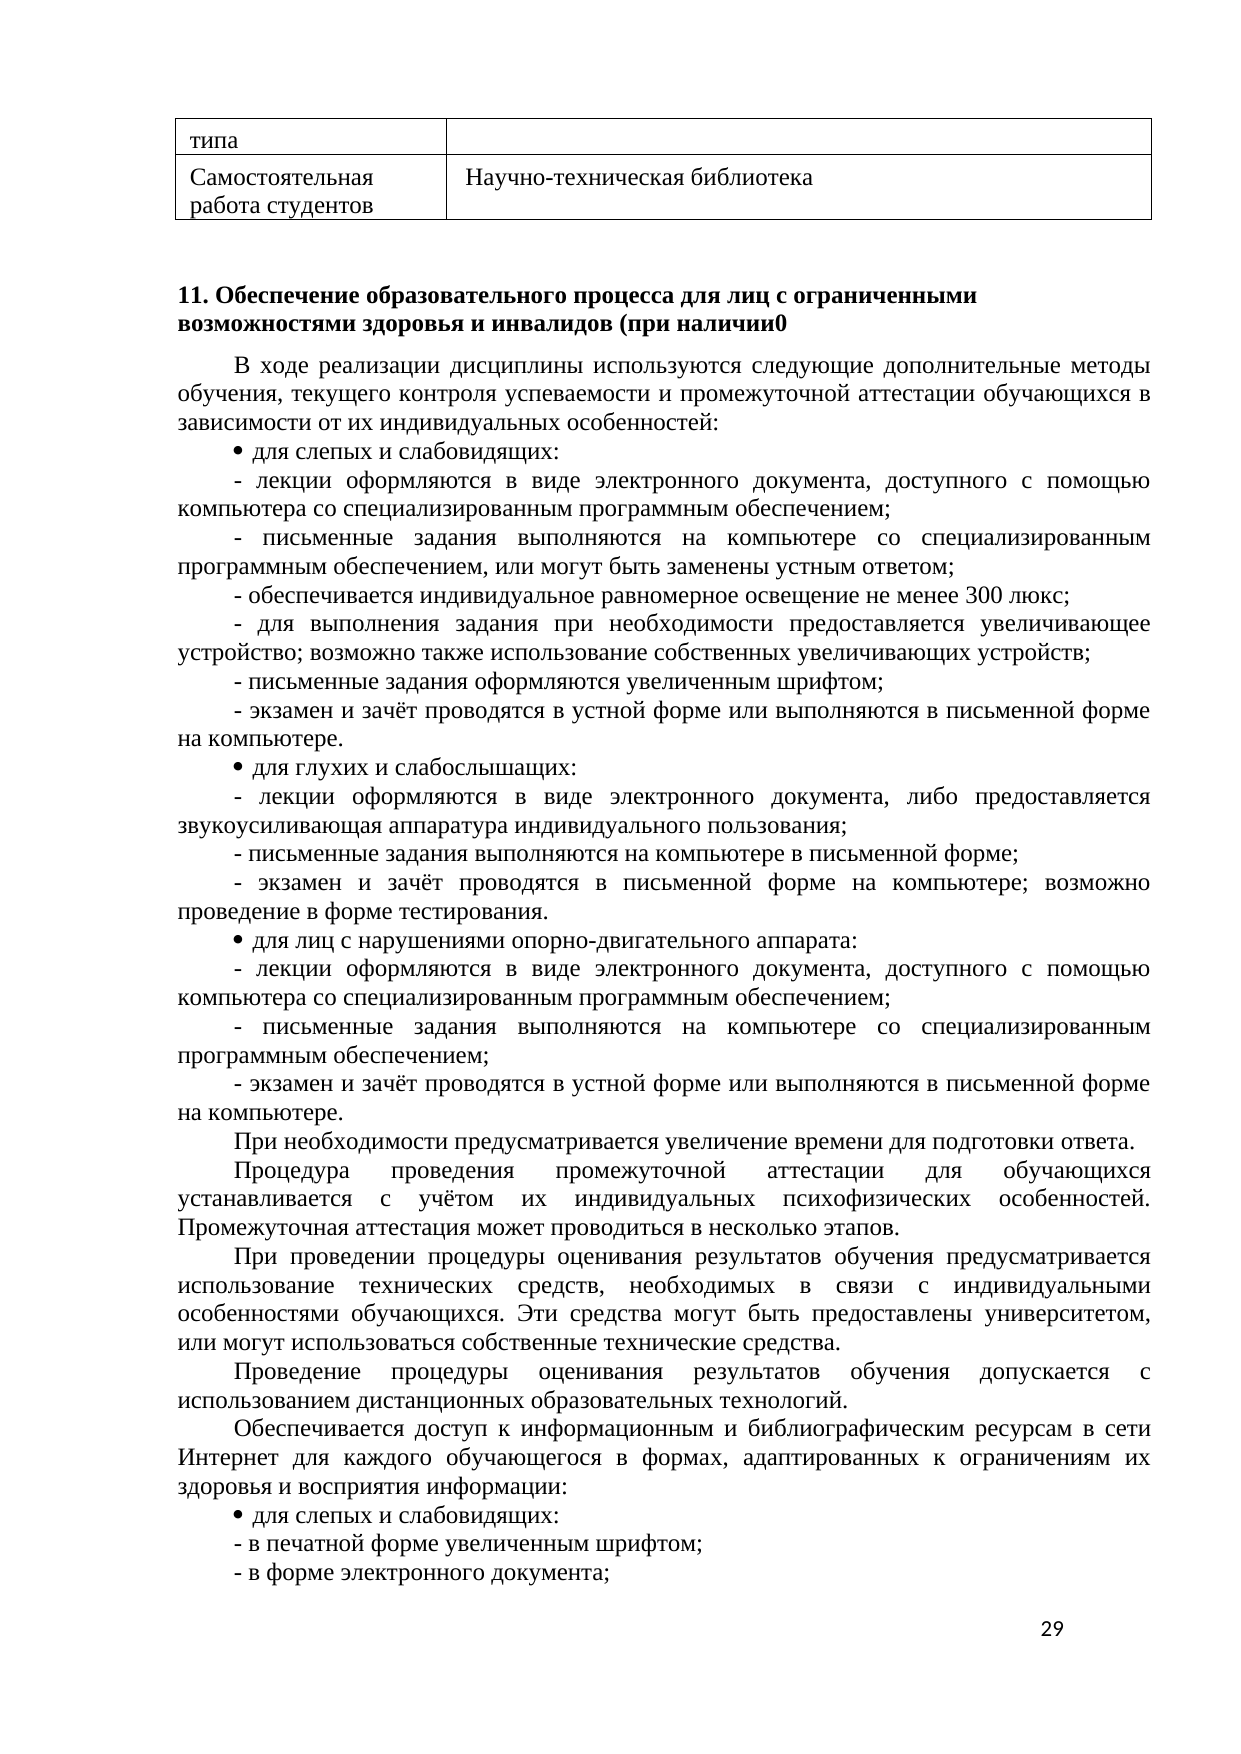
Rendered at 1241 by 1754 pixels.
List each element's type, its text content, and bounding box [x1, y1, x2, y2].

text Процедура проведения промежуточной аттестации для обучающихся устанавливается с учётом их индивидуальных психофизических особенностей. Промежуточная аттестация может проводиться в несколько этапов. [177, 1155, 1152, 1241]
text - лекции оформляются в виде электронного документа, доступного с помощью компьютера со специализированным программным обеспечением; [177, 953, 1152, 1011]
text - обеспечивается индивидуальное равномерное освещение не менее 300 люкс; [177, 580, 1152, 608]
text - в печатной форме увеличенным шрифтом; [177, 1528, 1152, 1557]
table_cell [447, 119, 1151, 154]
text 11. Обеспечение образовательного процесса для лиц с ограниченными возможностями здоровья и инвалидов (при наличии0 [177, 280, 1152, 337]
text - лекции оформляются в виде электронного документа, доступного с помощью компьютера со специализированным программным обеспечением; [177, 465, 1152, 522]
text - для выполнения задания при необходимости предоставляется увеличивающее устройство; возможно также использование собственных увеличивающих устройств; [177, 608, 1152, 666]
text - экзамен и зачёт проводятся в устной форме или выполняются в письменной форме на компьютере. [177, 1068, 1152, 1126]
text - в форме электронного документа; [177, 1557, 1152, 1586]
text - письменные задания выполняются на компьютере со специализированным программным обеспечением, или могут быть заменены устным ответом; [177, 522, 1152, 580]
list для слепых и слабовидящих: [177, 436, 1152, 465]
text - экзамен и зачёт проводятся в устной форме или выполняются в письменной форме на компьютере. [177, 695, 1152, 752]
text При необходимости предусматривается увеличение времени для подготовки ответа. [177, 1126, 1152, 1155]
text - экзамен и зачёт проводятся в письменной форме на компьютере; возможно проведение в форме тестирования. [177, 867, 1152, 925]
text - лекции оформляются в виде электронного документа, либо предоставляется звукоусиливающая аппаратура индивидуального пользования; [177, 781, 1152, 838]
text Проведение процедуры оценивания результатов обучения допускается с использованием дистанционных образовательных технологий. [177, 1356, 1152, 1413]
list для лиц с нарушениями опорно-двигательного аппарата: [177, 925, 1152, 953]
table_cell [176, 119, 446, 154]
text - письменные задания оформляются увеличенным шрифтом; [177, 666, 1152, 695]
table_cell Научно-техническая библиотека [447, 155, 1151, 219]
list для глухих и слабослышащих: [177, 752, 1152, 781]
text - письменные задания выполняются на компьютере со специализированным программным обеспечением; [177, 1011, 1152, 1068]
text В ходе реализации дисциплины используются следующие дополнительные методы обучения, текущего контроля успеваемости и промежуточной аттестации обучающихся в зависимости от их индивидуальных особенностей: [177, 350, 1152, 436]
text Обеспечивается доступ к информационным и библиографическим ресурсам в сети Интернет для каждого обучающегося в формах, адаптированных к ограничениям их здоровья и восприятия информации: [177, 1413, 1152, 1500]
table_cell Самостоятельная работа студентов [176, 155, 446, 219]
text При проведении процедуры оценивания результатов обучения предусматривается использование технических средств, необходимых в связи с индивидуальными особенностями обучающихся. Эти средства могут быть предоставлены университетом, или могут использоваться собственные технические средства. [177, 1241, 1152, 1356]
list для слепых и слабовидящих: [177, 1500, 1152, 1528]
text - письменные задания выполняются на компьютере в письменной форме; [177, 838, 1152, 867]
